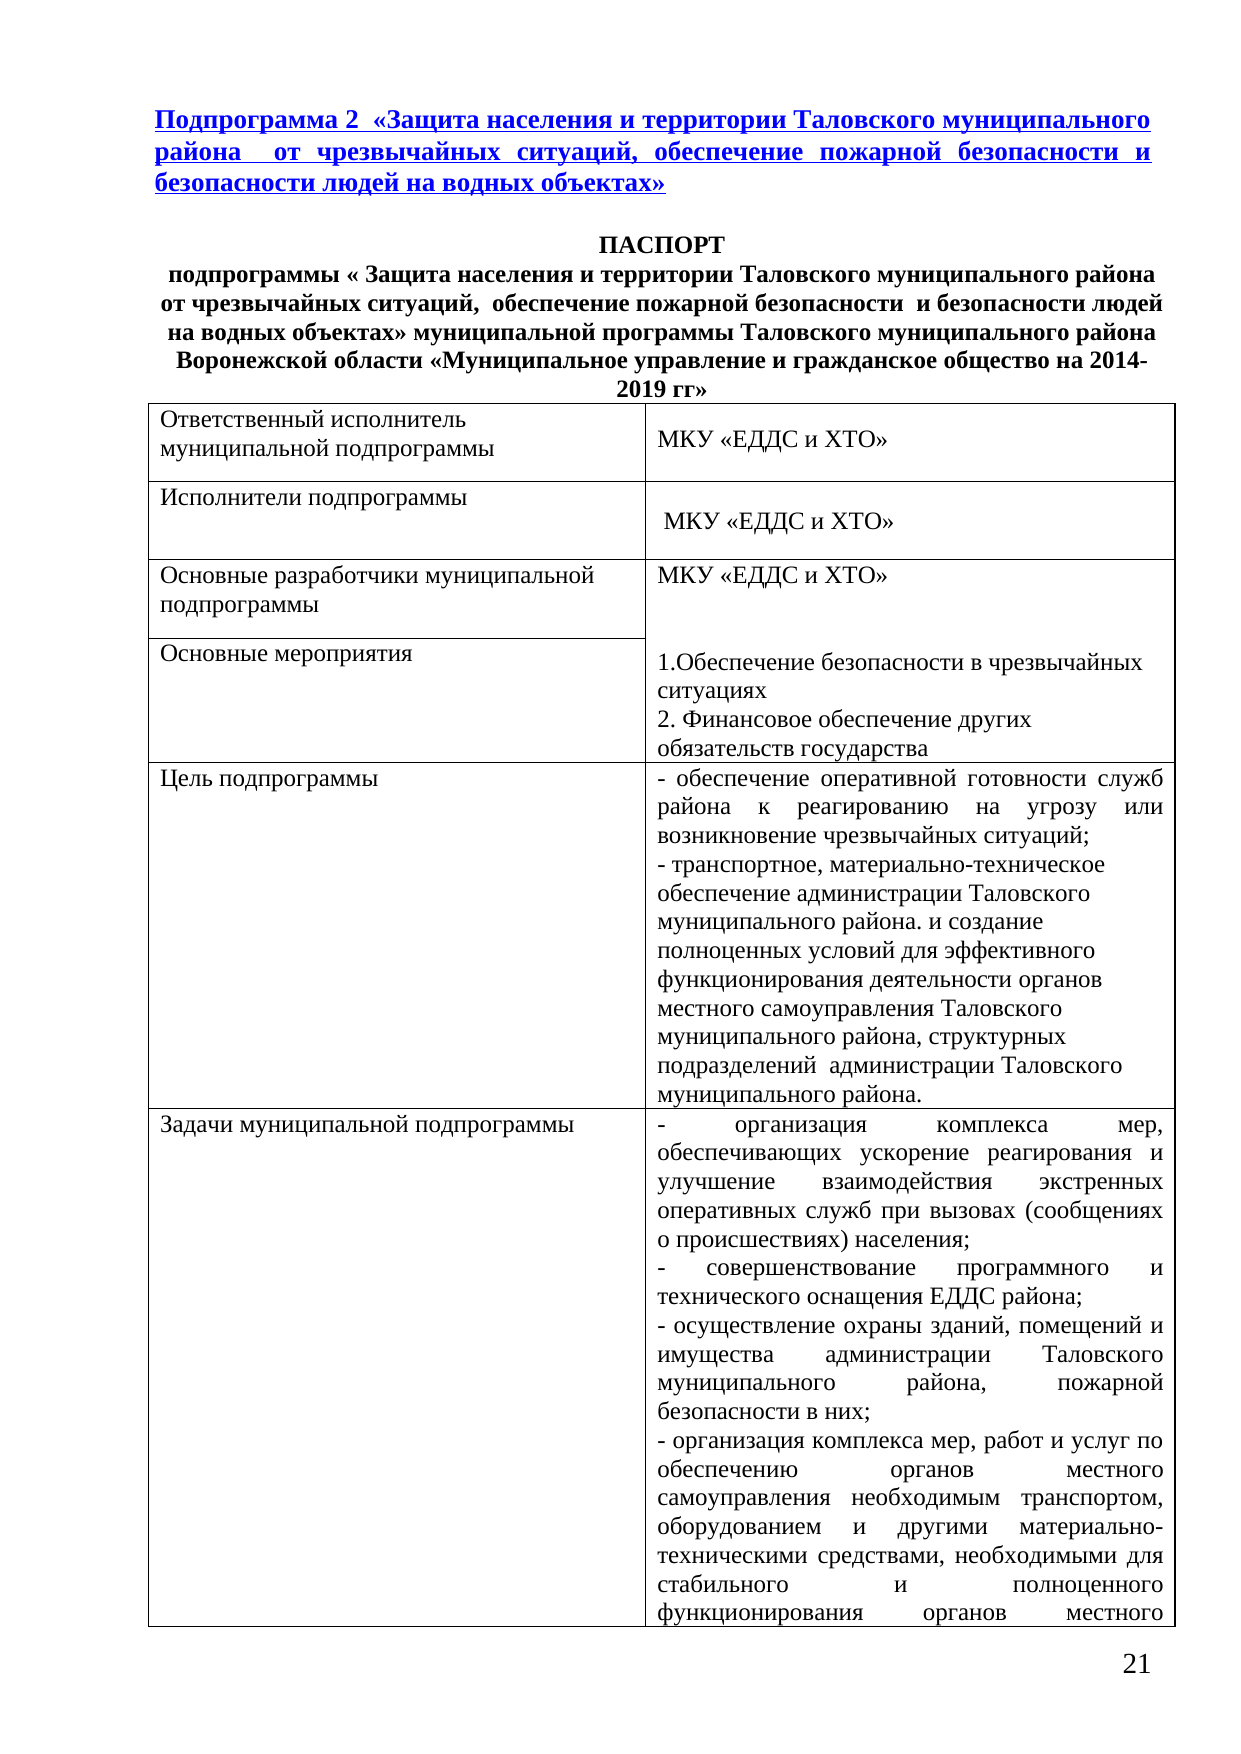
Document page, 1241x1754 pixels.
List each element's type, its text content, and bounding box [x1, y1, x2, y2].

table_cell Ответственный исполнитель муниципальной подпрограммы [149, 404, 645, 481]
table_cell МКУ «ЕДДС и ХТО» [646, 482, 1174, 559]
table_cell МКУ «ЕДДС и ХТО» 1.Обеспечение безопасности в чрезвычайных ситуациях 2. Финансовое обеспечение других обязательств государства [646, 560, 1174, 762]
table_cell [646, 1109, 1174, 1626]
table_cell Цель подпрограммы [149, 763, 645, 1108]
text Подпрограмма 2 «Защита населения и территории Таловского муниципального района от чрезвычайных ситуаций, обеспечение пожарной безопасности и безопасности людей на водных объектах» [154, 163, 1152, 197]
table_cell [149, 1109, 645, 1626]
table_header ПАСПОРТ подпрограммы « Защита населения и территории Таловского муниципального района от чрезвычайных ситуаций, обеспечение пожарной безопасности и безопасности людей на водных объектах» муниципальной программы Таловского муниципального района Воронежской области «Муниципальное управление и гражданское общество на 2014-2019 гг» [149, 231, 1175, 403]
table_cell МКУ «ЕДДС и ХТО» [646, 404, 1174, 481]
table_cell Основные мероприятия [149, 639, 645, 762]
table_cell Основные разработчики муниципальной подпрограммы [149, 560, 645, 637]
table_cell Исполнители подпрограммы [149, 482, 645, 559]
table_cell - обеспечение оперативной готовности служб района к реагированию на угрозу или возникновение чрезвычайных ситуаций; - транспортное, материально-техническое обеспечение администрации Таловского муниципального района. и создание полноценных условий для эффективного функционирования деятельности органов местного самоуправления Таловского муниципального района, структурных подразделений администрации Таловского муниципального района. [646, 763, 1174, 1108]
text Подпрограмма 2 «Защита населения и территории Таловского муниципального района от чрезвычайных ситуаций, обеспечение пожарной безопасности и безопасности людей на водных объектах» [154, 104, 1152, 162]
